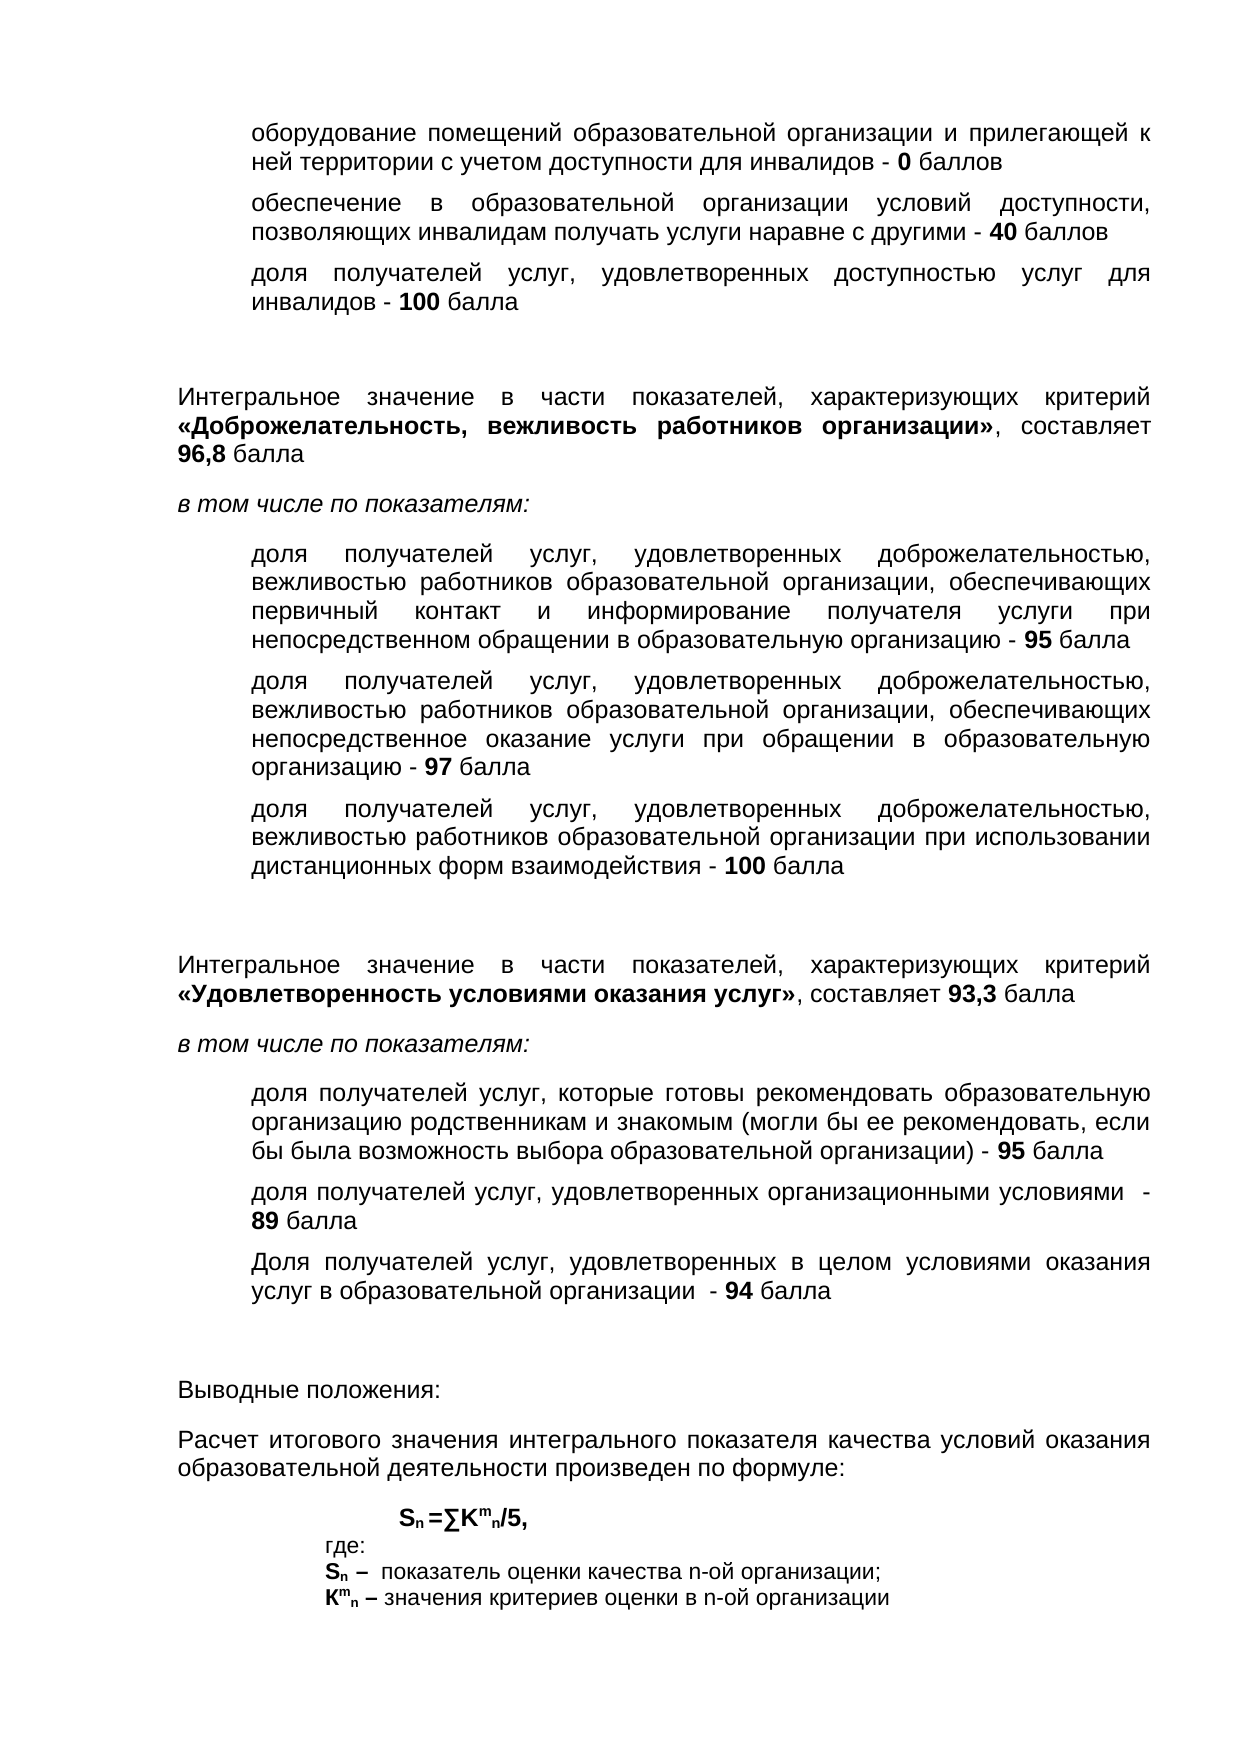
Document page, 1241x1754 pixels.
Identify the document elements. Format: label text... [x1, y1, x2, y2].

text Кmn – значения критериев оценки в n-ой организации [325, 1584, 1152, 1611]
text доля получателей услуг, удовлетворенных доступностью услуг для инвалидов - 100 балла [251, 258, 1152, 316]
text оборудование помещений образовательной организации и прилегающей к ней территории с учетом доступности для инвалидов - 0 баллов [251, 118, 1152, 176]
text доля получателей услуг, удовлетворенных доброжелательностью, вежливостью работников образовательной организации, обеспечивающих непосредственное оказание услуги при обращении в образовательную организацию - 97 балла [251, 666, 1152, 781]
text Интегральное значение в части показателей, характеризующих критерий «Доброжелательность, вежливость работников организации», составляет 96,8 балла [177, 382, 1152, 468]
text Sn =∑Kmn/5, [398, 1503, 1152, 1532]
text доля получателей услуг, которые готовы рекомендовать образовательную организацию родственникам и знакомым (могли бы ее рекомендовать, если бы была возможность выбора образовательной организации) - 95 балла [251, 1078, 1152, 1164]
text доля получателей услуг, удовлетворенных доброжелательностью, вежливостью работников образовательной организации при использовании дистанционных форм взаимодействия - 100 балла [251, 793, 1152, 880]
text где: [325, 1532, 1152, 1558]
text в том числе по показателям: [177, 1029, 1152, 1057]
text Расчет итогового значения интегрального показателя качества условий оказания образовательной деятельности произведен по формуле: [177, 1424, 1152, 1482]
text Sn – показатель оценки качества n-ой организации; [325, 1558, 1152, 1584]
text доля получателей услуг, удовлетворенных доброжелательностью, вежливостью работников образовательной организации, обеспечивающих первичный контакт и информирование получателя услуги при непосредственном обращении в образовательную организацию - 95 балла [251, 538, 1152, 653]
text Интегральное значение в части показателей, характеризующих критерий «Удовлетворенность условиями оказания услуг», составляет 93,3 балла [177, 950, 1152, 1008]
text в том числе по показателям: [177, 489, 1152, 518]
text Выводные положения: [177, 1375, 1152, 1404]
text доля получателей услуг, удовлетворенных организационными условиями - 89 балла [251, 1177, 1152, 1234]
text обеспечение в образовательной организации условий доступности, позволяющих инвалидам получать услуги наравне с другими - 40 баллов [251, 188, 1152, 246]
text Доля получателей услуг, удовлетворенных в целом условиями оказания услуг в образовательной организации - 94 балла [251, 1247, 1152, 1304]
